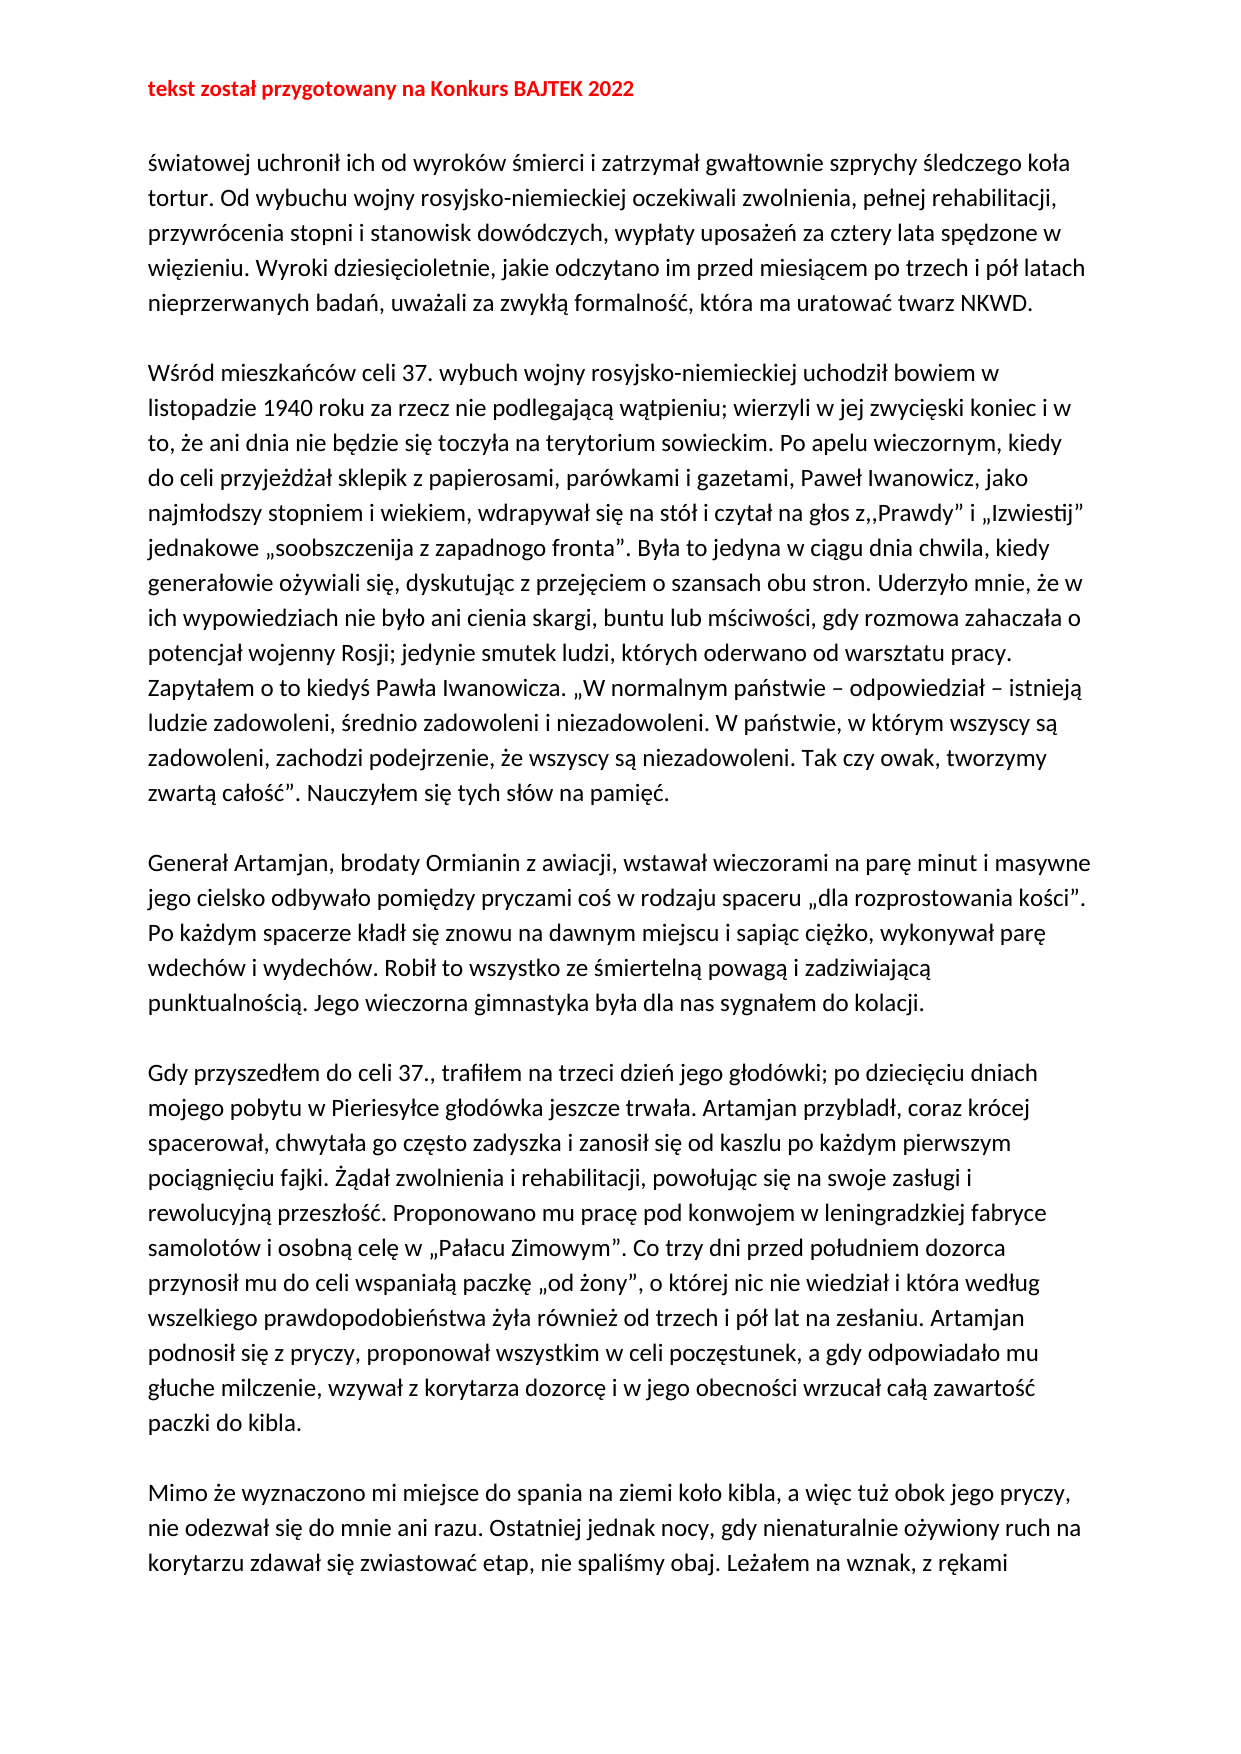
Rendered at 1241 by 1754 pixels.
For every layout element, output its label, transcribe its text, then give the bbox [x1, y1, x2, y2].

text Wśród mieszkańców celi 37. wybuch wojny rosyjsko-niemieckiej uchodził bowiem w listopadzie 1940 roku za rzecz nie podlegającą wątpieniu; wierzyli w jej zwycięski koniec i w to, że ani dnia nie będzie się toczyła na terytorium sowieckim. Po apelu wieczornym, kiedy do celi przyjeżdżał sklepik z papierosami, parówkami i gazetami, Paweł Iwanowicz, jako najmłodszy stopniem i wiekiem, wdrapywał się na stół i czytał na głos z,,Prawdy” i „Izwiestij” jednakowe „soobszczenija z zapadnogo fronta”. Była to jedyna w ciągu dnia chwila, kiedy generałowie ożywiali się, dyskutując z przejęciem o szansach obu stron. Uderzyło mnie, że w ich wypowiedziach nie było ani cienia skargi, buntu lub mściwości, gdy rozmowa zahaczała o potencjał wojenny Rosji; jedynie smutek ludzi, których oderwano od warsztatu pracy. Zapytałem o to kiedyś Pawła Iwanowicza. „W normalnym państwie – odpowiedział – istnieją ludzie zadowoleni, średnio zadowoleni i niezadowoleni. W państwie, w którym wszyscy są zadowoleni, zachodzi podejrzenie, że wszyscy są niezadowoleni. Tak czy owak, tworzymy zwartą całość”. Nauczyłem się tych słów na pamięć. [148, 358, 1093, 808]
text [148, 148, 1093, 318]
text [148, 1478, 1093, 1578]
text Generał Artamjan, brodaty Ormianin z awiacji, wstawał wieczorami na parę minut i masywne jego cielsko odbywało pomiędzy pryczami coś w rodzaju spaceru „dla rozprostowania kości”. Po każdym spacerze kładł się znowu na dawnym miejscu i sapiąc ciężko, wykonywał parę wdechów i wydechów. Robił to wszystko ze śmiertelną powagą i zadziwiającą punktualnością. Jego wieczorna gimnastyka była dla nas sygnałem do kolacji. [148, 848, 1093, 1018]
text Gdy przyszedłem do celi 37., trafiłem na trzeci dzień jego głodówki; po dziecięciu dniach mojego pobytu w Pieriesyłce głodówka jeszcze trwała. Artamjan przybladł, coraz krócej spacerował, chwytała go często zadyszka i zanosił się od kaszlu po każdym pierwszym pociągnięciu fajki. Żądał zwolnienia i rehabilitacji, powołując się na swoje zasługi i rewolucyjną przeszłość. Proponowano mu pracę pod konwojem w leningradzkiej fabryce samolotów i osobną celę w „Pałacu Zimowym”. Co trzy dni przed południem dozorca przynosił mu do celi wspaniałą paczkę „od żony”, o której nic nie wiedział i która według wszelkiego prawdopodobieństwa żyła również od trzech i pół lat na zesłaniu. Artamjan podnosił się z pryczy, proponował wszystkim w celi poczęstunek, a gdy odpowiadało mu głuche milczenie, wzywał z korytarza dozorcę i w jego obecności wrzucał całą zawartość paczki do kibla. [148, 1058, 1093, 1438]
